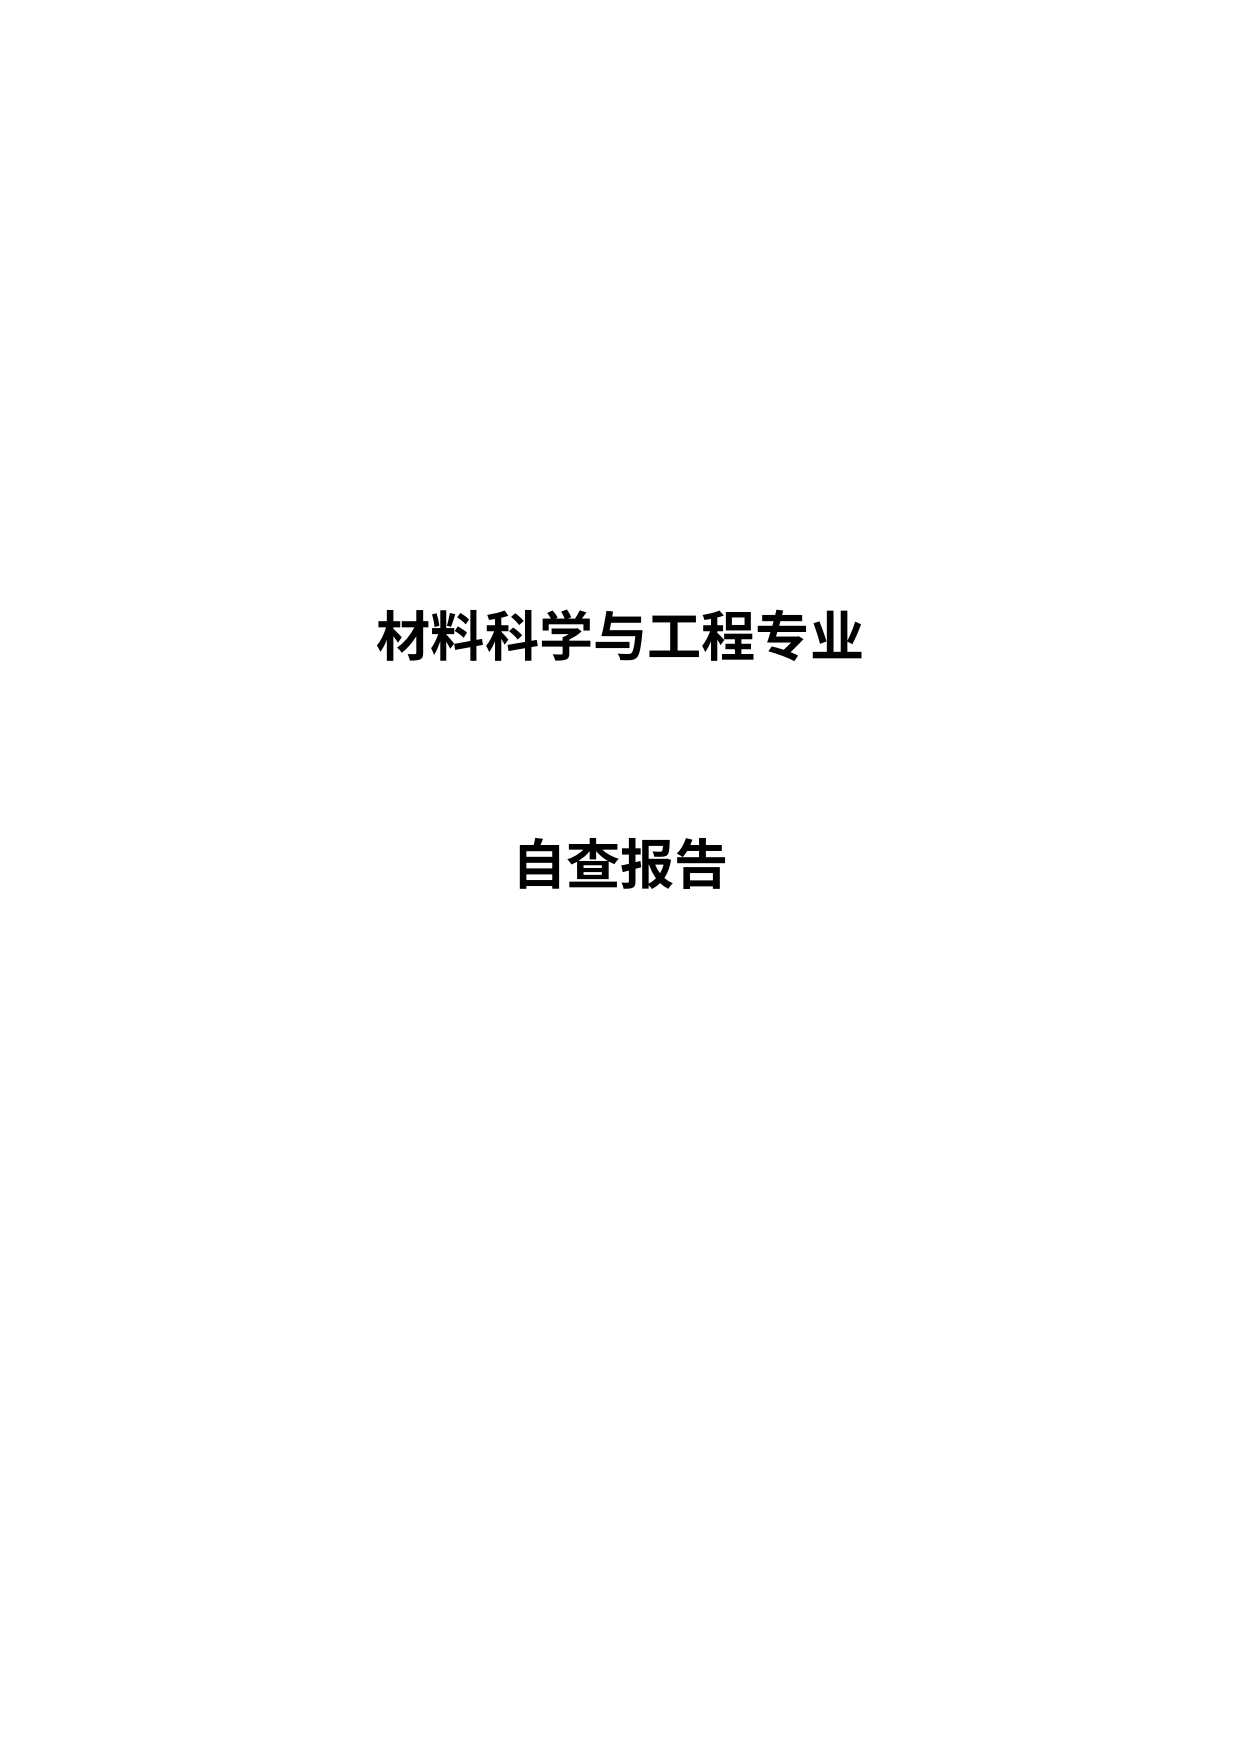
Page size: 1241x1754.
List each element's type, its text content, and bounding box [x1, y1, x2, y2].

text 材料科学与工程专业 [187, 584, 1053, 682]
text 自查报告 [187, 812, 1053, 909]
